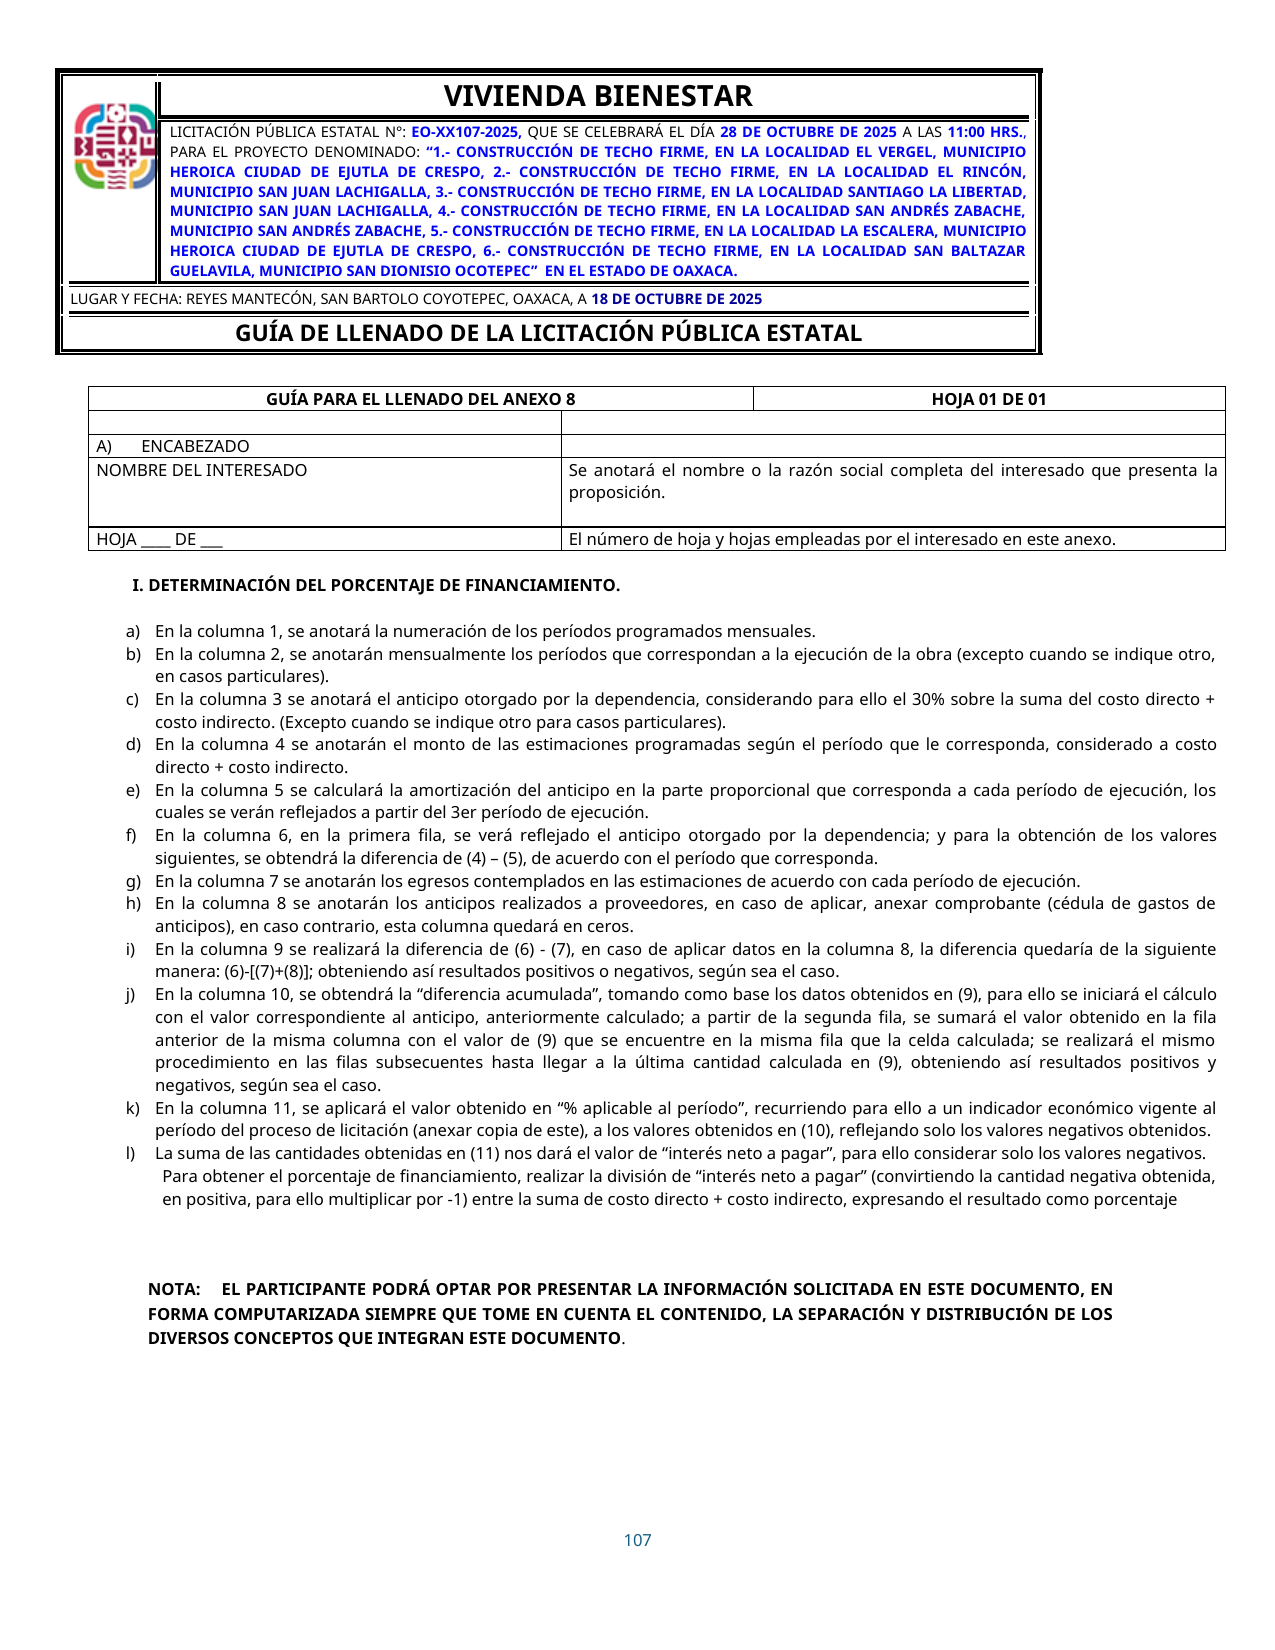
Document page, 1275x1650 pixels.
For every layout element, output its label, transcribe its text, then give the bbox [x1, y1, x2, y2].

picture [63, 96, 155, 195]
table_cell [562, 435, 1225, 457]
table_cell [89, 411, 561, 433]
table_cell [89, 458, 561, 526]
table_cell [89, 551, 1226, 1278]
picture [157, 96, 170, 195]
picture [161, 96, 170, 115]
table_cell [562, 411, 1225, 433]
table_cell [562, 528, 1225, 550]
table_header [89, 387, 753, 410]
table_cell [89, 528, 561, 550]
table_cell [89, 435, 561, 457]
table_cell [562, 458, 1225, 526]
picture [161, 122, 170, 195]
text NOTA: EL PARTICIPANTE PODRÁ OPTAR POR PRESENTAR LA INFORMACIÓN SOLICITADA EN ESTE DOCUMENTO, EN FORMA COMPUTARIZADA SIEMPRE QUE TOME EN CUENTA EL CONTENIDO, LA SEPARACIÓN Y DISTRIBUCIÓN DE LOS DIVERSOS CONCEPTOS QUE INTEGRAN ESTE DOCUMENTO. [148, 1278, 1114, 1349]
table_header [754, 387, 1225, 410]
